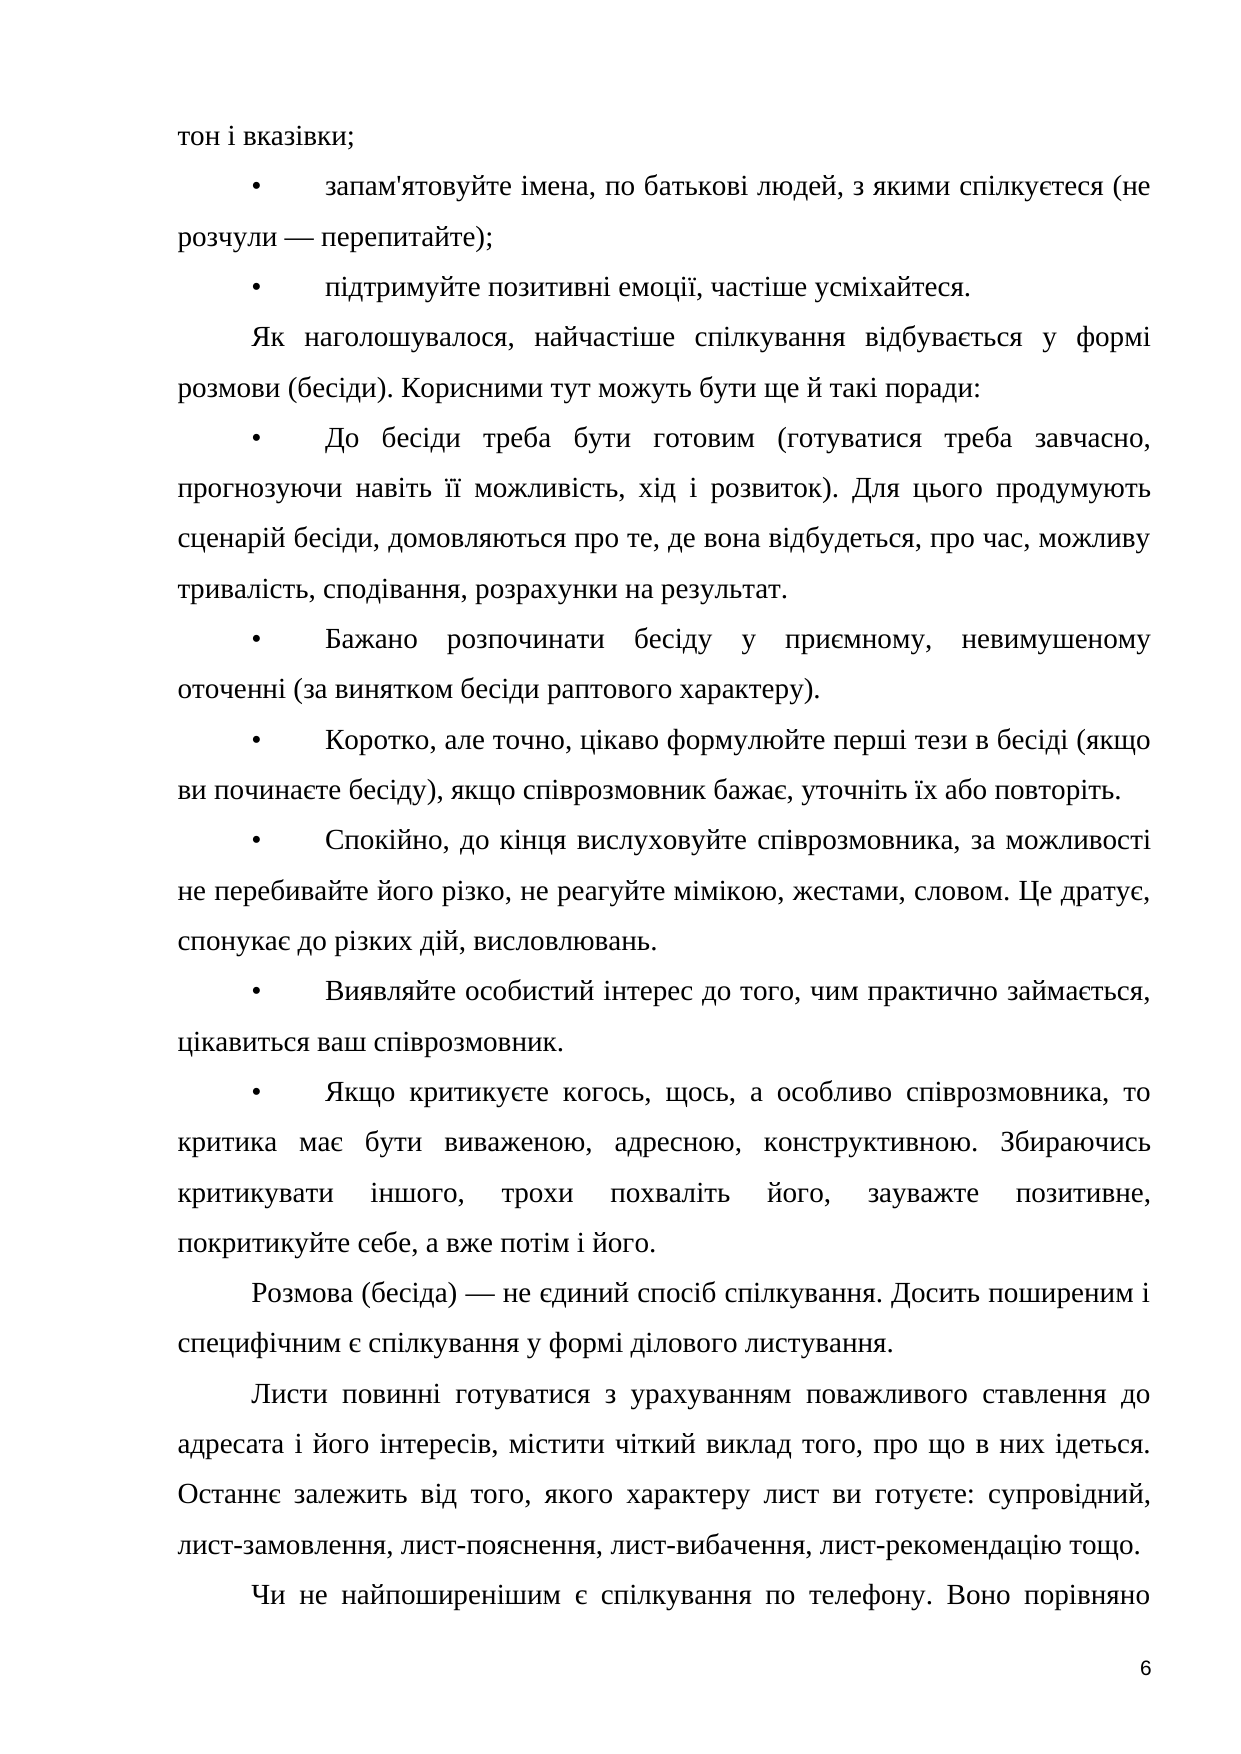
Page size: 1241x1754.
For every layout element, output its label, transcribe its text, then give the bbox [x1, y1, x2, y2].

list Спокійно, до кінця вислуховуйте співрозмовника, за можливості не перебивайте його різко, не реагуйте мімікою, жестами, словом. Це дратує, спонукає до різких дій, висловлювань. [177, 822, 1152, 957]
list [177, 118, 1152, 152]
list Бажано розпочинати бесіду у приємному, невимушеному оточенні (за винятком бесіди раптового характеру). [177, 621, 1152, 705]
list Коротко, але точно, цікаво формулюйте перші тези в бесіді (якщо ви починаєте бесіду), якщо співрозмовник бажає, уточніть їх або повторіть. [177, 722, 1152, 806]
list Якщо критикуєте когось, щось, а особливо співрозмовника, то критика має бути виваженою, адресною, конструктивною. Збираючись критикувати іншого, трохи похваліть його, зауважте позитивне, покритикуйте себе, а вже потім і його. [177, 1074, 1152, 1258]
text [177, 1577, 1152, 1611]
list підтримуйте позитивні емоції, частіше усміхайтеся. [177, 269, 1152, 303]
list До бесіди треба бути готовим (готуватися треба завчасно, прогнозуючи навіть її можливість, хід і розвиток). Для цього продумують сценарій бесіди, домовляються про те, де вона відбудеться, про час, можливу тривалість, сподівання, розрахунки на результат. [177, 420, 1152, 604]
text Розмова (бесіда) — не єдиний спосіб спілкування. Досить поширеним і специфічним є спілкування у формі ділового листування. [177, 1275, 1152, 1359]
text Листи повинні готуватися з урахуванням поважливого ставлення до адресата і його інтересів, містити чіткий виклад того, про що в них ідеться. Останнє залежить від того, якого характеру лист ви готуєте: супровідний, лист-замовлення, лист-пояснення, лист-вибачення, лист-рекомендацію тощо. [177, 1376, 1152, 1560]
list запам'ятовуйте імена, по батькові людей, з якими спілкуєтеся (не розчули — перепитайте); [177, 168, 1152, 252]
list Виявляйте особистий інтерес до того, чим практично займається, цікавиться ваш співрозмовник. [177, 973, 1152, 1057]
text Як наголошувалося, найчастіше спілкування відбувається у формі розмови (бесіди). Корисними тут можуть бути ще й такі поради: [177, 319, 1152, 403]
